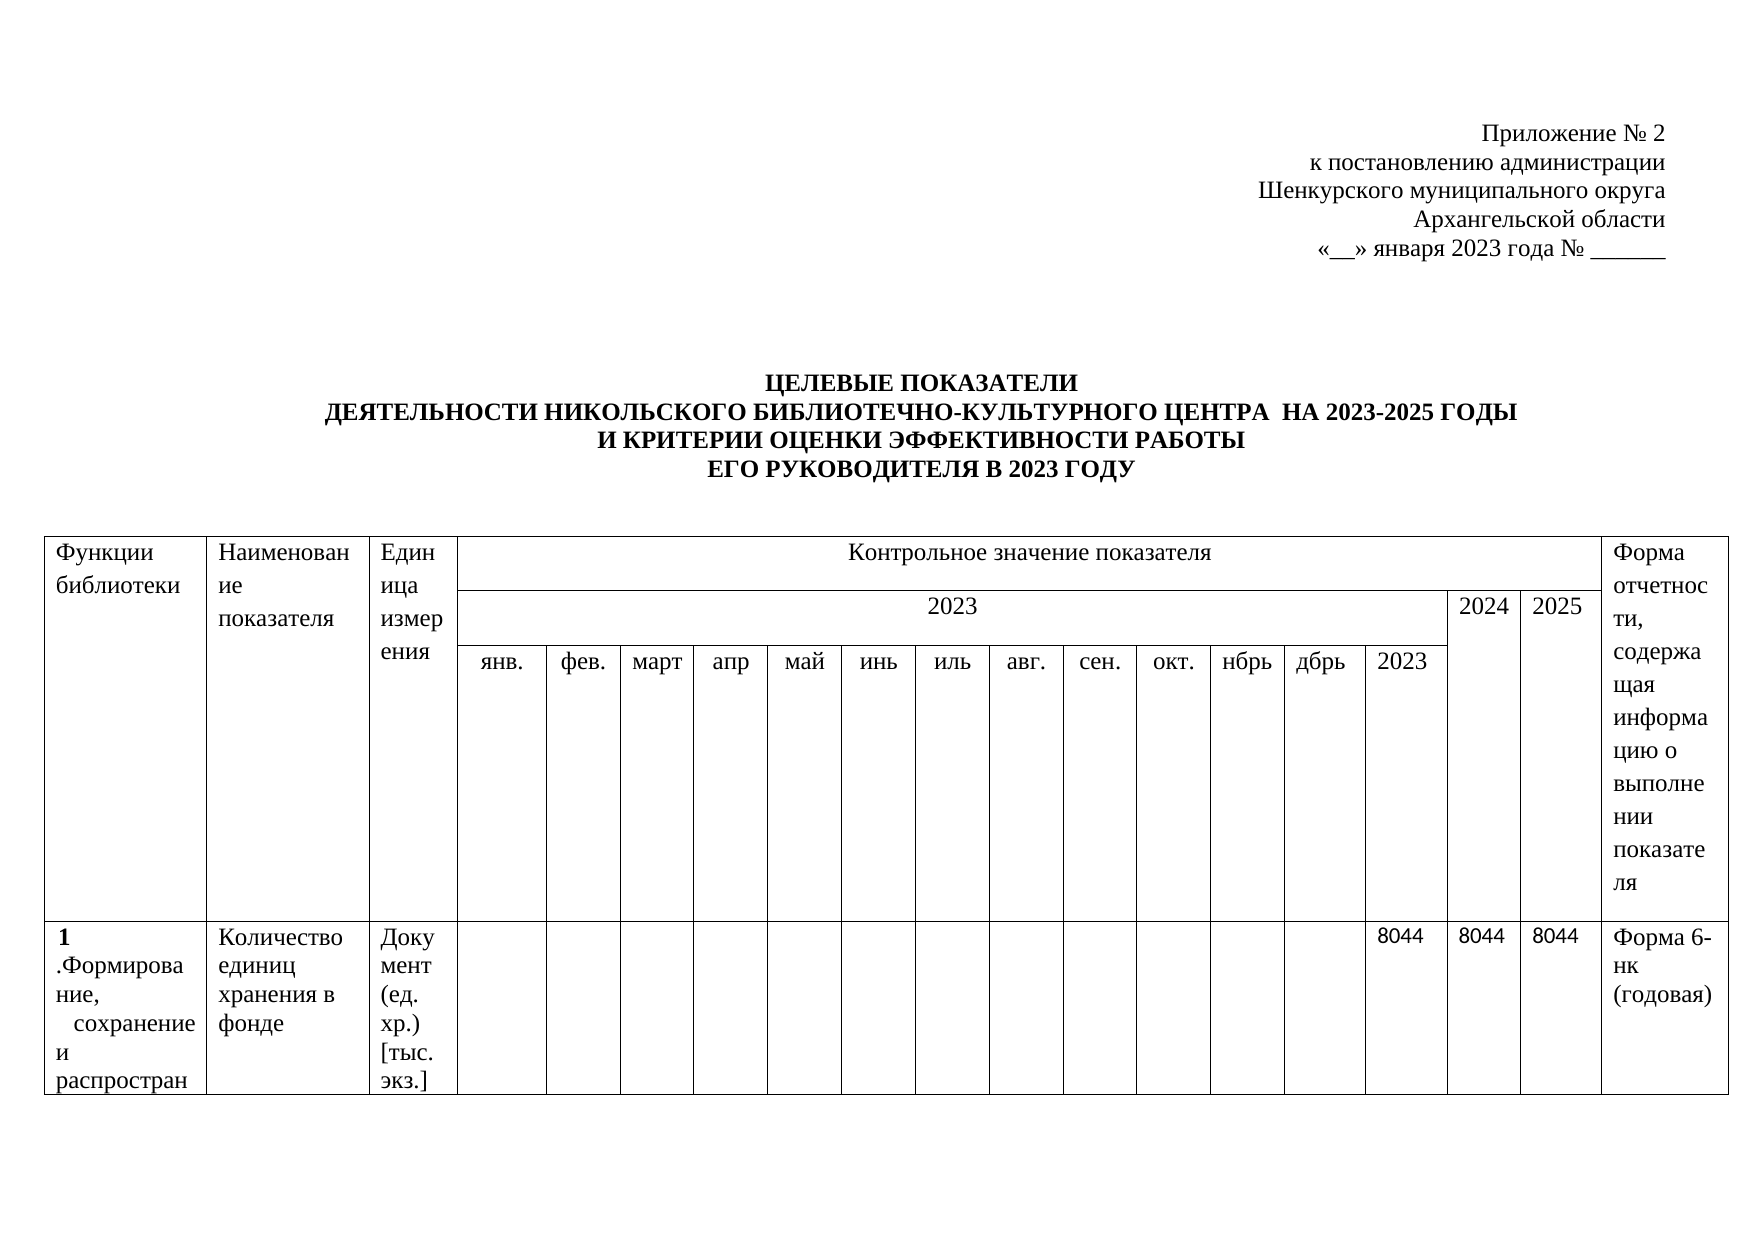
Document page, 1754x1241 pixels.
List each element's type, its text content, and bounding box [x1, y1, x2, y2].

table_cell Количество единиц хранения в фонде [207, 922, 369, 1094]
table_cell инь [842, 646, 915, 921]
table_cell [768, 922, 841, 1094]
table_cell [1211, 922, 1284, 1094]
table_header Форма отчетности, содержащая информацию о выполнении показателя [1602, 537, 1728, 921]
table_cell [621, 922, 693, 1094]
table_cell [458, 922, 546, 1094]
table_cell 2024 [1448, 591, 1520, 921]
table_cell [916, 922, 989, 1094]
table_cell авг. [990, 646, 1063, 921]
table_cell 8044 [1521, 922, 1601, 1094]
table_cell дбрь [1285, 646, 1365, 921]
table_cell [547, 922, 620, 1094]
title И КРИТЕРИИ ОЦЕНКИ ЭФФЕКТИВНОСТИ РАБОТЫ [177, 425, 1665, 454]
table_cell иль [916, 646, 989, 921]
table_cell [694, 922, 767, 1094]
table_header Функции библиотеки [45, 537, 206, 921]
table_header Наименование показателя [207, 537, 369, 921]
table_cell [45, 922, 206, 1094]
title Архангельской области [177, 204, 1665, 233]
table_cell апр [694, 646, 767, 921]
title «__» января 2023 года № ______ [177, 233, 1665, 262]
table_cell [1064, 922, 1136, 1094]
table_cell [990, 922, 1063, 1094]
title ДЕЯТЕЛЬНОСТИ НИКОЛЬСКОГО БИБЛИОТЕЧНО-КУЛЬТУРНОГО ЦЕНТРА НА 2023-2025 ГОДЫ [177, 397, 1665, 425]
table_cell янв. [458, 646, 546, 921]
title Шенкурского муниципального округа [177, 176, 1665, 204]
table_cell март [621, 646, 693, 921]
table_header Контрольное значение показателя [458, 537, 1601, 590]
title к постановлению администрации [177, 147, 1665, 176]
table_cell сен. [1064, 646, 1136, 921]
table_cell [1285, 922, 1365, 1094]
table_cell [370, 922, 457, 1094]
table_cell 2025 [1521, 591, 1601, 921]
table_header Единица измерения [370, 537, 457, 921]
table_cell окт. [1137, 646, 1210, 921]
table_cell 2023 [458, 591, 1447, 645]
table_cell фев. [547, 646, 620, 921]
table_cell Форма 6-нк (годовая) [1602, 922, 1728, 1094]
title ЦЕЛЕВЫЕ ПОКАЗАТЕЛИ [177, 368, 1665, 397]
table_cell 8044 [1366, 922, 1447, 1094]
table_cell [1137, 922, 1210, 1094]
table_cell 8044 [1448, 922, 1520, 1094]
table_cell нбрь [1211, 646, 1284, 921]
table_cell 2023 [1366, 646, 1447, 921]
title Приложение № 2 [177, 118, 1665, 147]
table_cell май [768, 646, 841, 921]
title ЕГО РУКОВОДИТЕЛЯ В 2023 ГОДУ [177, 454, 1665, 483]
table_cell [842, 922, 915, 1094]
